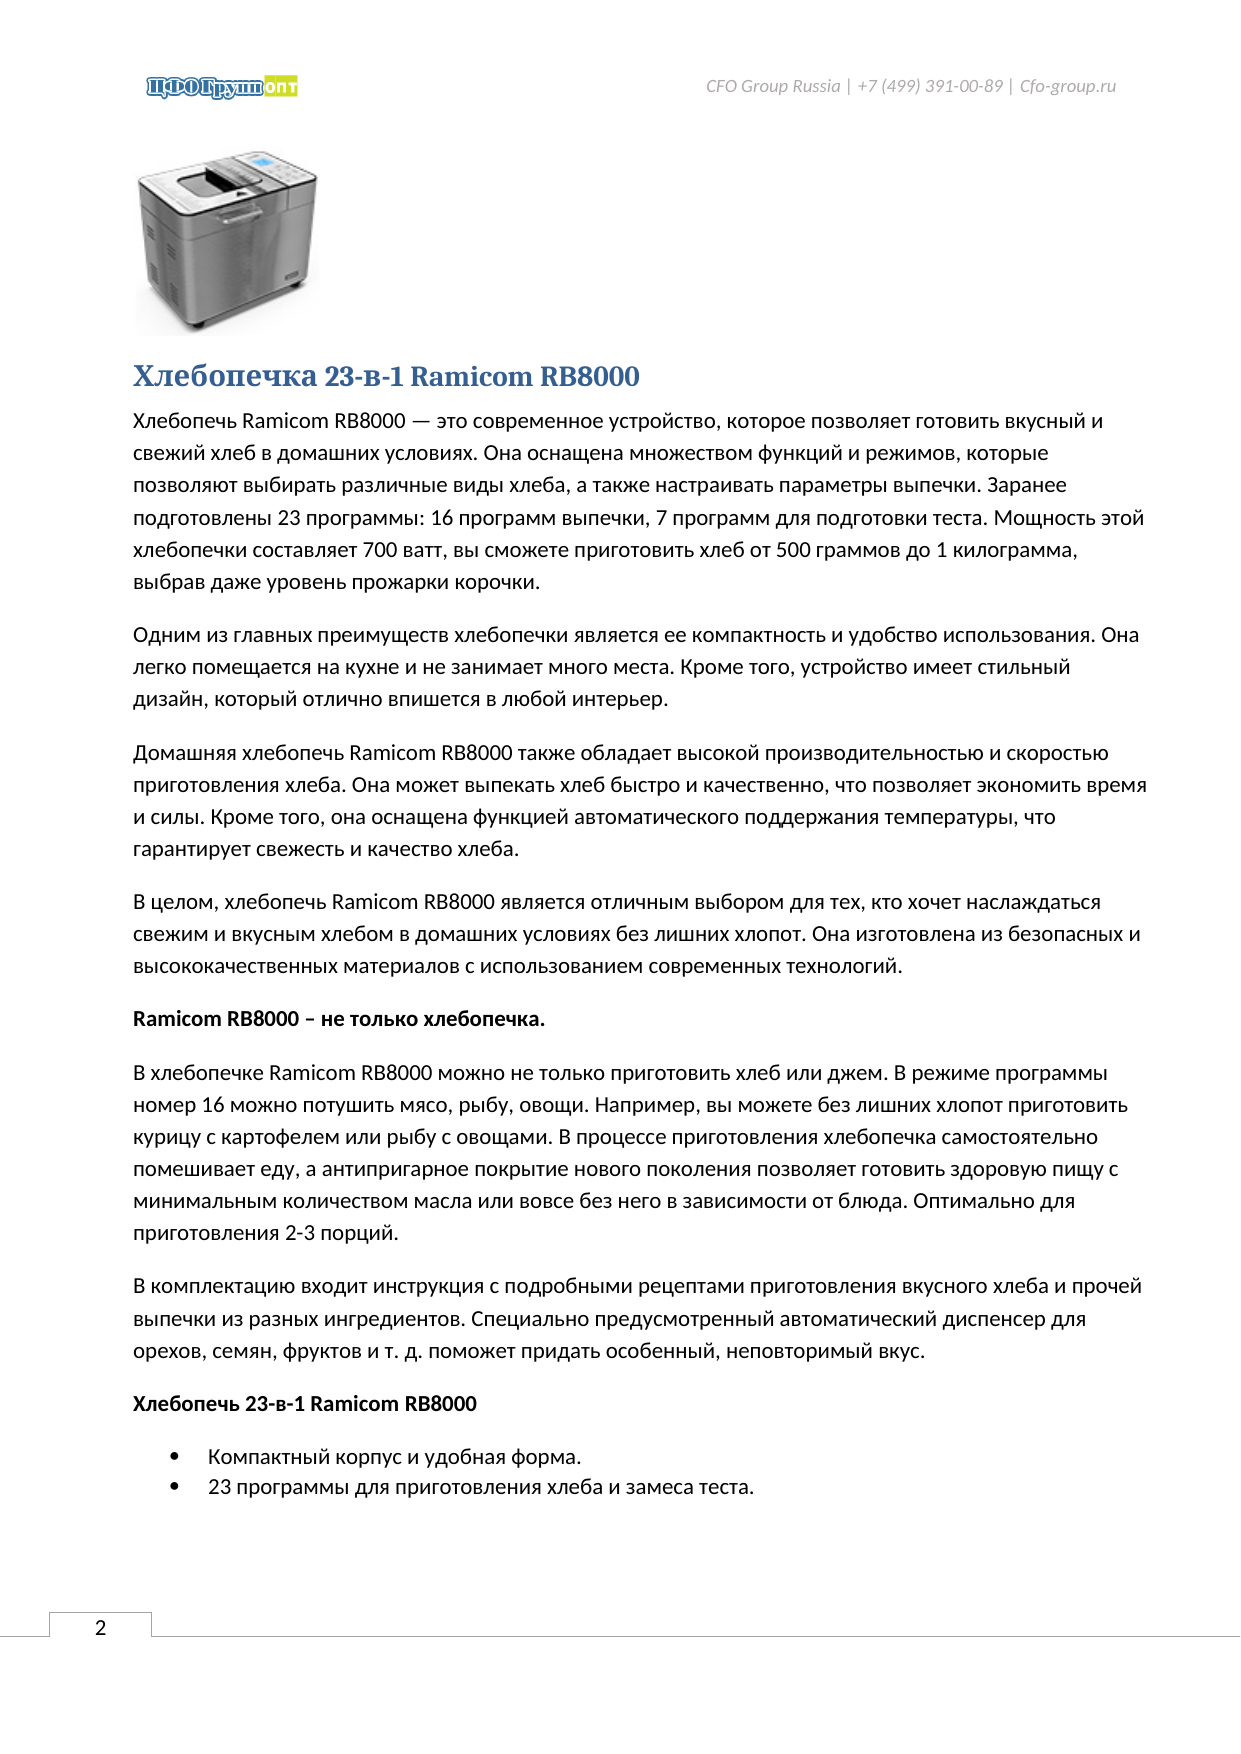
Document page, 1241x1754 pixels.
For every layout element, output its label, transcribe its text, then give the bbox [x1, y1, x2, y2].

text В комплектацию входит инструкция с подробными рецептами приготовления вкусного хлеба и прочей выпечки из разных ингредиентов. Специально предусмотренный автоматический диспенсер для орехов, семян, фруктов и т. д. поможет придать особенный, неповторимый вкус. [133, 1272, 1152, 1364]
text Хлебопечь Ramicom RB8000 — это современное устройство, которое позволяет готовить вкусный и свежий хлеб в домашних условиях. Она оснащена множеством функций и режимов, которые позволяют выбирать различные виды хлеба, а также настраивать параметры выпечки. Заранее подготовлены 23 программы: 16 программ выпечки, 7 программ для подготовки теста. Мощность этой хлебопечки составляет 700 ватт, вы сможете приготовить хлеб от 500 граммов до 1 килограмма, выбрав даже уровень прожарки корочки. [133, 406, 1152, 595]
text Хлебопечь 23-в-1 Ramicom RB8000 [133, 1389, 1152, 1417]
text Одним из главных преимуществ хлебопечки является ее компактность и удобство использования. Она легко помещается на кухне и не занимает много места. Кроме того, устройство имеет стильный дизайн, который отлично впишется в любой интерьер. [133, 620, 1152, 713]
text Ramicom RB8000 – не только хлебопечка. [133, 1004, 1152, 1033]
text Домашняя хлебопечь Ramicom RB8000 также обладает высокой производительностью и скоростью приготовления хлеба. Она может выпекать хлеб быстро и качественно, что позволяет экономить время и силы. Кроме того, она оснащена функцией автоматического поддержания температуры, что гарантирует свежесть и качество хлеба. [133, 738, 1152, 862]
picture [144, 73, 298, 102]
text В хлебопечке Ramicom RB8000 можно не только приготовить хлеб или джем. В режиме программы номер 16 можно потушить мясо, рыбу, овощи. Например, вы можете без лишних хлопот приготовить курицу с картофелем или рыбу с овощами. В процессе приготовления хлебопечка самостоятельно помешивает еду, а антипригарное покрытие нового поколения позволяет готовить здоровую пищу с минимальным количеством масла или вовсе без него в зависимости от блюда. Оптимально для приготовления 2-3 порций. [133, 1058, 1152, 1247]
list 23 программы для приготовления хлеба и замеса теста. [170, 1472, 1152, 1500]
text В целом, хлебопечь Ramicom RB8000 является отличным выбором для тех, кто хочет наслаждаться свежим и вкусным хлебом в домашних условиях без лишних хлопот. Она изготовлена из безопасных и высококачественных материалов с использованием современных технологий. [133, 887, 1152, 979]
list Компактный корпус и удобная форма. [170, 1442, 1152, 1470]
picture [132, 147, 321, 336]
subtitle Хлебопечка 23-в-1 Ramicom RB8000 [133, 360, 1152, 394]
